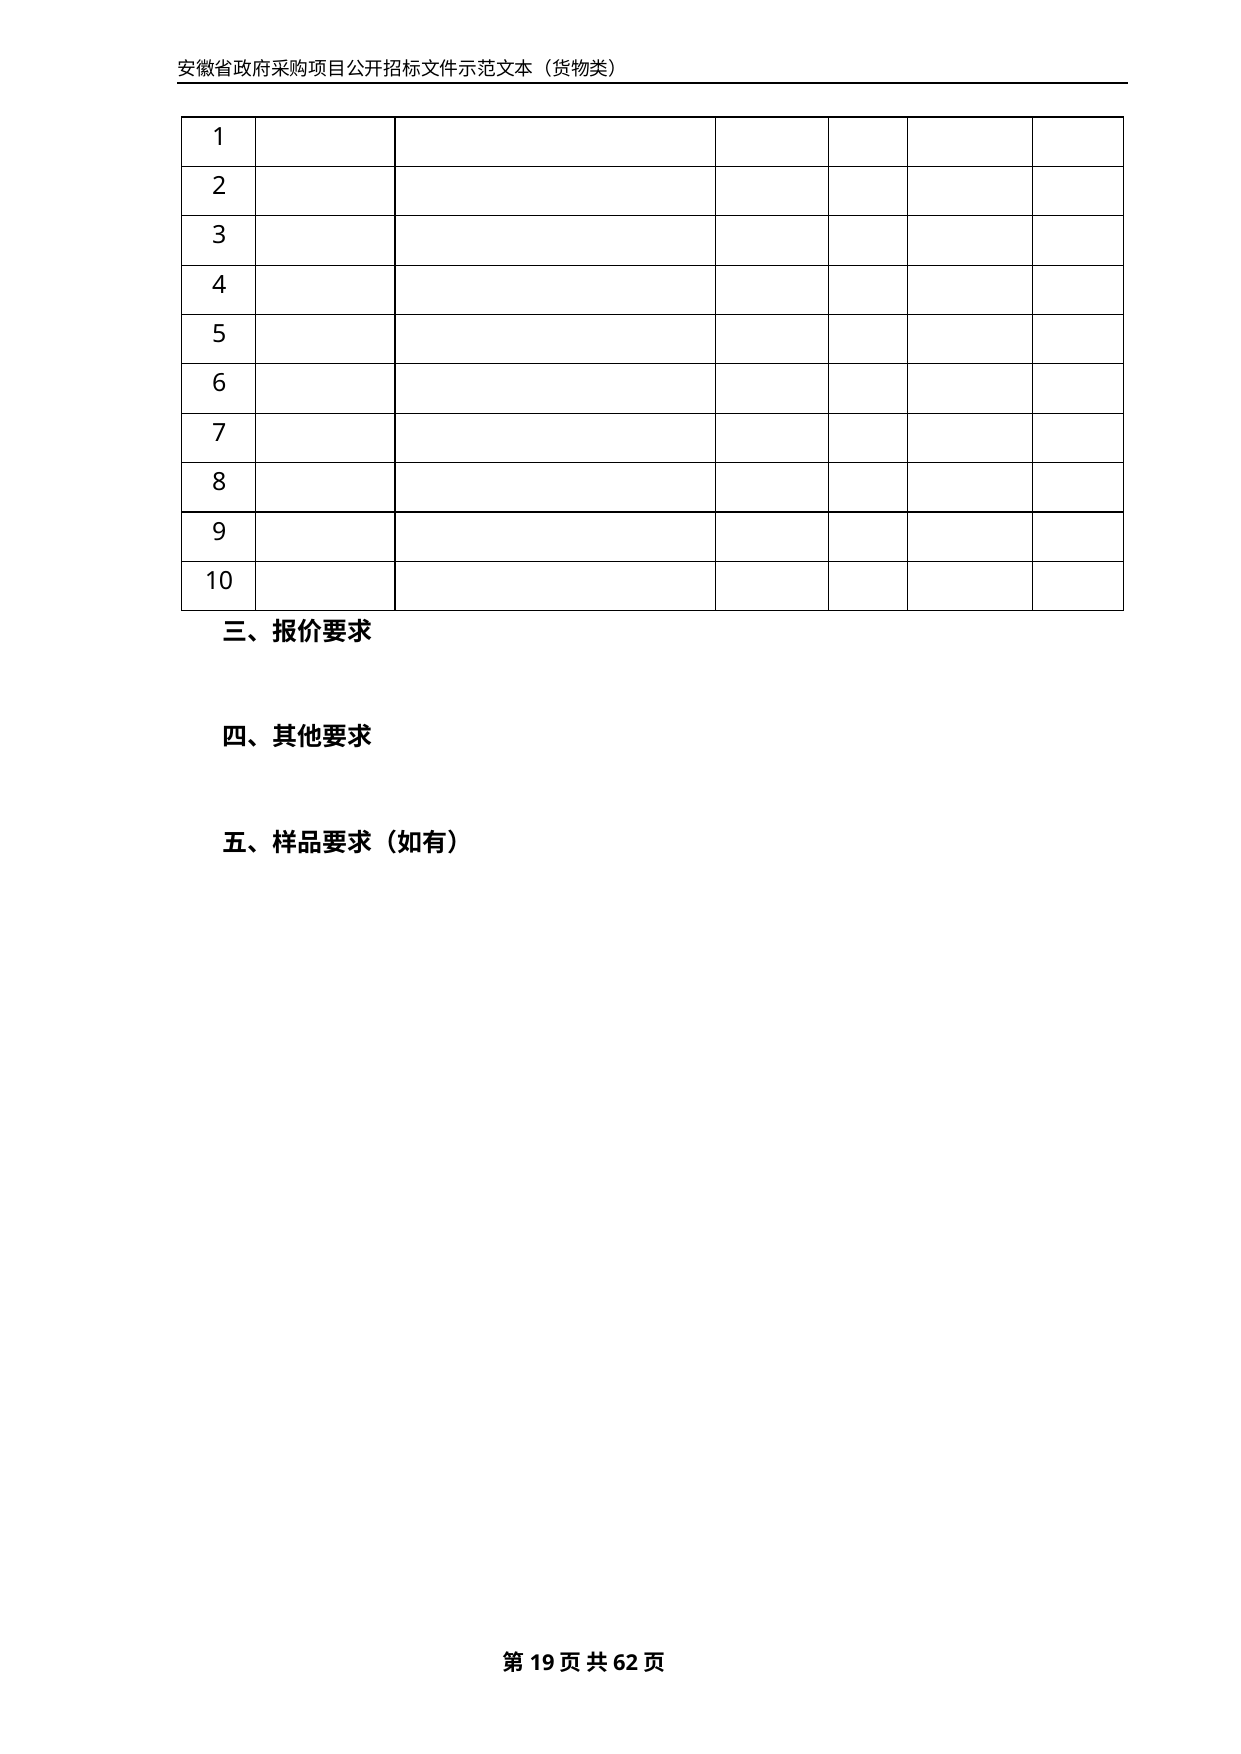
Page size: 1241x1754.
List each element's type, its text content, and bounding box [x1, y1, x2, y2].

table_cell [256, 463, 394, 511]
table_cell [1033, 266, 1123, 314]
table_cell [256, 562, 394, 610]
table_cell [716, 266, 828, 314]
table_cell [256, 315, 394, 363]
table_cell [716, 167, 828, 215]
table_cell [908, 266, 1032, 314]
table_cell [829, 266, 907, 314]
table_cell [396, 167, 715, 215]
table_cell [829, 216, 907, 264]
table_cell [1033, 513, 1123, 561]
table_cell [716, 118, 828, 166]
table_cell 5 [182, 315, 255, 363]
text 四、其他要求 [177, 717, 1128, 753]
table_cell [908, 562, 1032, 610]
table_cell [908, 315, 1032, 363]
table_cell [396, 266, 715, 314]
table_cell [396, 118, 715, 166]
table_cell [908, 414, 1032, 462]
table_cell [716, 513, 828, 561]
table_cell [908, 513, 1032, 561]
table_cell [396, 463, 715, 511]
table_cell [1033, 364, 1123, 413]
table_cell [716, 463, 828, 511]
table_cell [1033, 463, 1123, 511]
table_cell [256, 266, 394, 314]
text 三、报价要求 [177, 611, 1128, 647]
table_cell 6 [182, 364, 255, 413]
table_cell [1033, 216, 1123, 264]
table_cell 10 [182, 562, 255, 610]
table_cell 2 [182, 167, 255, 215]
table_cell [256, 364, 394, 413]
table_cell [1033, 414, 1123, 462]
table_cell [1033, 315, 1123, 363]
table_cell [256, 216, 394, 264]
table_cell 1 [182, 118, 255, 166]
table_cell [256, 513, 394, 561]
table_cell [829, 167, 907, 215]
table_cell [396, 513, 715, 561]
table_cell 3 [182, 216, 255, 264]
table_cell [829, 118, 907, 166]
table_cell [908, 216, 1032, 264]
table_cell [716, 364, 828, 413]
table_cell [908, 364, 1032, 413]
table_cell [829, 463, 907, 511]
table_cell [908, 167, 1032, 215]
table_cell [1033, 167, 1123, 215]
table_cell [396, 414, 715, 462]
table_cell [908, 118, 1032, 166]
table_cell [829, 364, 907, 413]
table_cell 9 [182, 513, 255, 561]
table_cell [396, 364, 715, 413]
table_cell [829, 562, 907, 610]
table_cell 7 [182, 414, 255, 462]
table_cell [1033, 118, 1123, 166]
table_cell 8 [182, 463, 255, 511]
table_cell [829, 414, 907, 462]
table_cell [396, 315, 715, 363]
table_cell [908, 463, 1032, 511]
table_cell [829, 513, 907, 561]
table_cell [396, 216, 715, 264]
table_cell [716, 562, 828, 610]
table_cell [829, 315, 907, 363]
table_cell [256, 414, 394, 462]
text 五、样品要求（如有） [177, 822, 1128, 858]
table_cell [256, 118, 394, 166]
table_cell [716, 414, 828, 462]
table_cell 4 [182, 266, 255, 314]
table_cell [396, 562, 715, 610]
table_cell [716, 315, 828, 363]
table_cell [1033, 562, 1123, 610]
table_cell [256, 167, 394, 215]
table_cell [716, 216, 828, 264]
